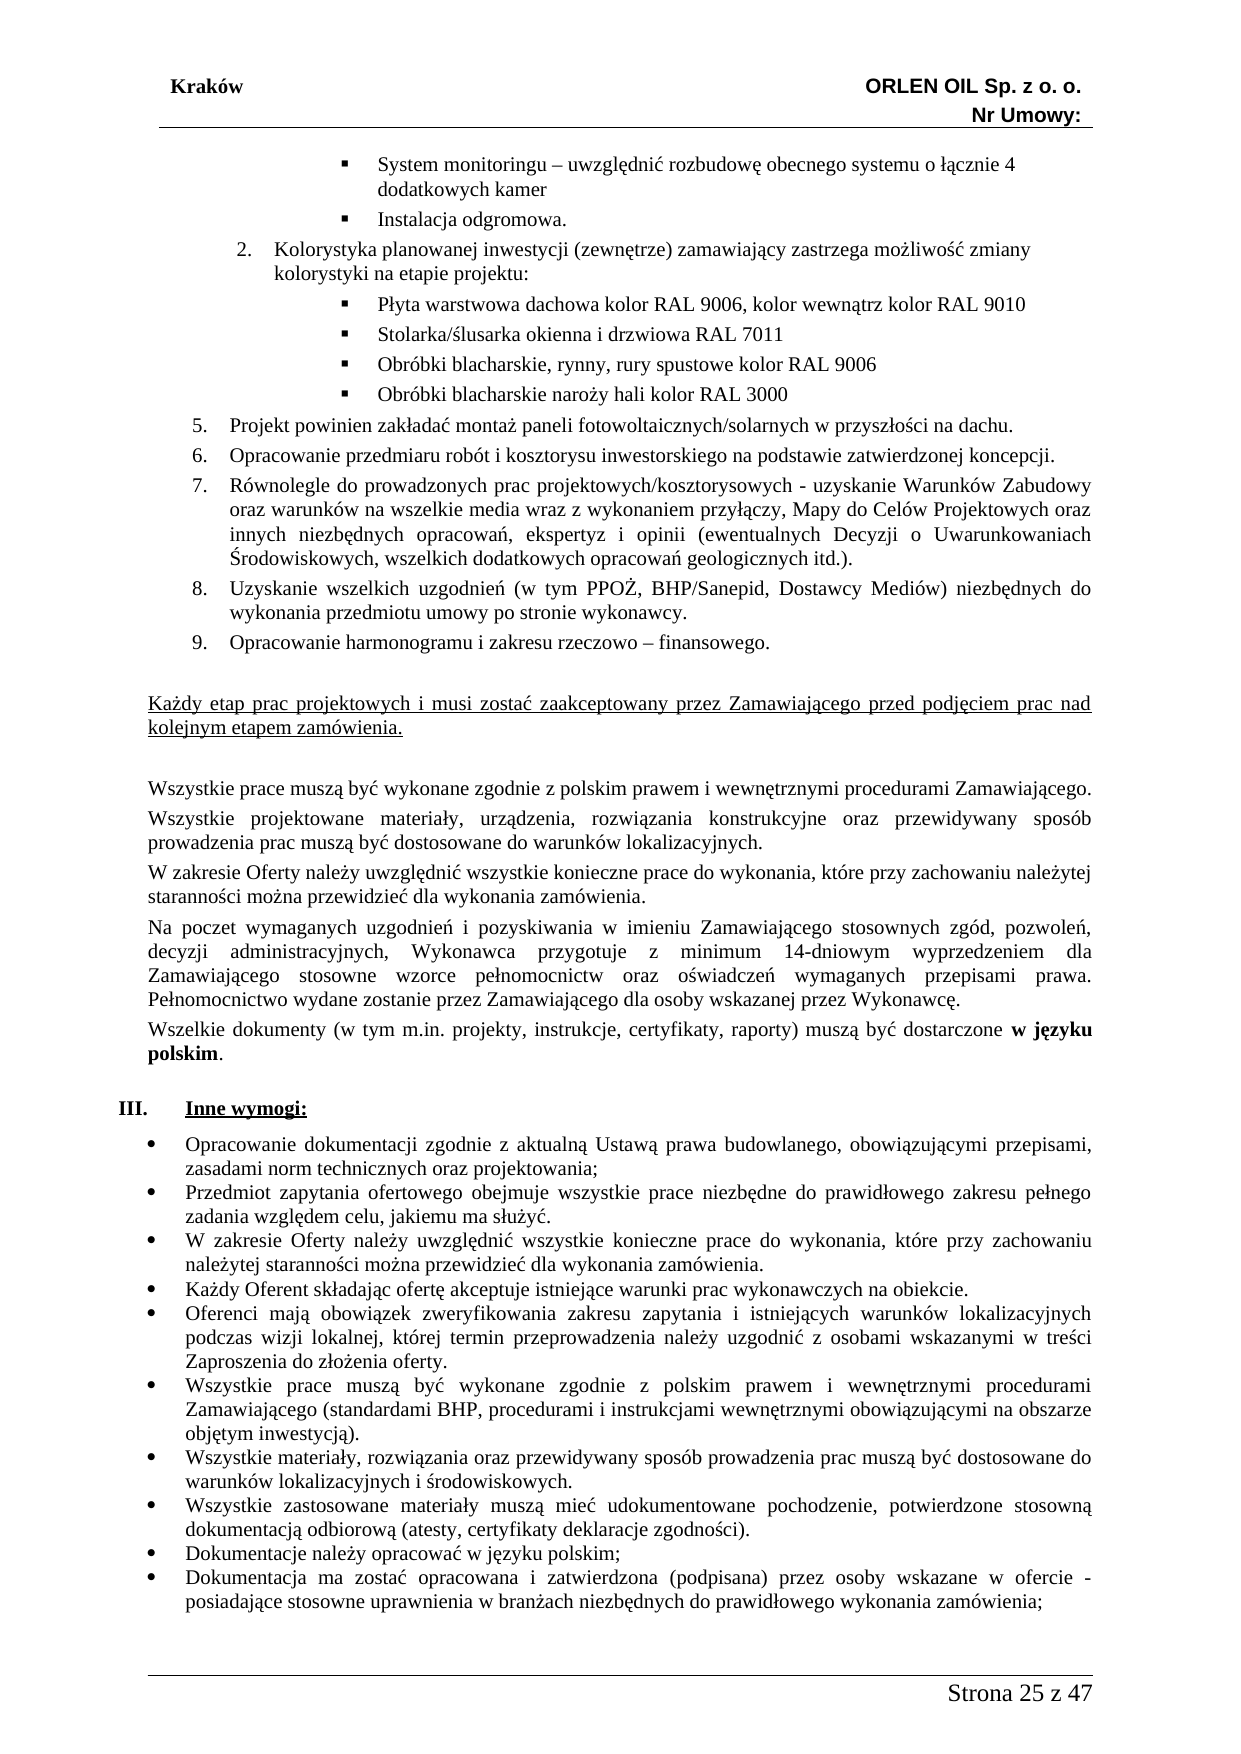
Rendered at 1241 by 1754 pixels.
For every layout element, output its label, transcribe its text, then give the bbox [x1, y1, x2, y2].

list Opracowanie dokumentacji zgodnie z aktualną Ustawą prawa budowlanego, obowiązującymi przepisami, zasadami norm technicznych oraz projektowania; [148, 1132, 1093, 1180]
list Każdy Oferent składając ofertę akceptuje istniejące warunki prac wykonawczych na obiekcie. [148, 1276, 1093, 1301]
list Inne wymogi: [148, 1096, 1093, 1119]
list Projekt powinien zakładać montaż paneli fotowoltaicznych/solarnych w przyszłości na dachu. [192, 413, 1093, 437]
list W zakresie Oferty należy uwzględnić wszystkie konieczne prace do wykonania, które przy zachowaniu należytej staranności można przewidzieć dla wykonania zamówienia. [148, 1228, 1093, 1276]
text W zakresie Oferty należy uwzględnić wszystkie konieczne prace do wykonania, które przy zachowaniu należytej staranności można przewidzieć dla wykonania zamówienia. [148, 860, 1093, 908]
list Płyta warstwowa dachowa kolor RAL 9006, kolor wewnątrz kolor RAL 9010 [340, 291, 1093, 316]
list Równolegle do prowadzonych prac projektowych/kosztorysowych - uzyskanie Warunków Zabudowy oraz warunków na wszelkie media wraz z wykonaniem przyłączy, Mapy do Celów Projektowych oraz innych niezbędnych opracowań, ekspertyz i opinii (ewentualnych Decyzji o Uwarunkowaniach Środowiskowych, wszelkich dodatkowych opracowań geologicznych itd.). [192, 473, 1093, 569]
text Wszystkie prace muszą być wykonane zgodnie z polskim prawem i wewnętrznymi procedurami Zamawiającego. [148, 776, 1093, 799]
list Każdy etap prac projektowych i musi zostać zaakceptowany przez Zamawiającego przed podjęciem prac nad kolejnym etapem zamówienia. [148, 691, 1093, 739]
list System monitoringu – uwzględnić rozbudowę obecnego systemu o łącznie 4 dodatkowych kamer [340, 152, 1093, 201]
list Oferenci mają obowiązek zweryfikowania zakresu zapytania i istniejących warunków lokalizacyjnych podczas wizji lokalnej, której termin przeprowadzenia należy uzgodnić z osobami wskazanymi w treści Zaproszenia do złożenia oferty. [148, 1301, 1093, 1373]
text Wszystkie projektowane materiały, urządzenia, rozwiązania konstrukcyjne oraz przewidywany sposób prowadzenia prac muszą być dostosowane do warunków lokalizacyjnych. [148, 806, 1093, 854]
list Opracowanie harmonogramu i zakresu rzeczowo – finansowego. [192, 630, 1093, 654]
list Uzyskanie wszelkich uzgodnień (w tym PPOŻ, BHP/Sanepid, Dostawcy Mediów) niezbędnych do wykonania przedmiotu umowy po stronie wykonawcy. [192, 576, 1093, 624]
list Wszystkie materiały, rozwiązania oraz przewidywany sposób prowadzenia prac muszą być dostosowane do warunków lokalizacyjnych i środowiskowych. [148, 1445, 1093, 1493]
list Dokumentacje należy opracować w języku polskim; [148, 1541, 1093, 1565]
list Wszystkie prace muszą być wykonane zgodnie z polskim prawem i wewnętrznymi procedurami Zamawiającego (standardami BHP, procedurami i instrukcjami wewnętrznymi obowiązującymi na obszarze objętym inwestycją). [148, 1373, 1093, 1445]
text Na poczet wymaganych uzgodnień i pozyskiwania w imieniu Zamawiającego stosownych zgód, pozwoleń, decyzji administracyjnych, Wykonawca przygotuje z minimum 14-dniowym wyprzedzeniem dla Zamawiającego stosowne wzorce pełnomocnictw oraz oświadczeń wymaganych przepisami prawa. Pełnomocnictwo wydane zostanie przez Zamawiającego dla osoby wskazanej przez Wykonawcę. [148, 914, 1093, 1011]
list Kolorystyka planowanej inwestycji (zewnętrze) zamawiający zastrzega możliwość zmiany kolorystyki na etapie projektu: [236, 237, 1093, 285]
list Dokumentacja ma zostać opracowana i zatwierdzona (podpisana) przez osoby wskazane w ofercie - posiadające stosowne uprawnienia w branżach niezbędnych do prawidłowego wykonania zamówienia; [148, 1565, 1093, 1613]
list Opracowanie przedmiaru robót i kosztorysu inwestorskiego na podstawie zatwierdzonej koncepcji. [192, 443, 1093, 467]
list Przedmiot zapytania ofertowego obejmuje wszystkie prace niezbędne do prawidłowego zakresu pełnego zadania względem celu, jakiemu ma służyć. [148, 1180, 1093, 1228]
list Obróbki blacharskie, rynny, rury spustowe kolor RAL 9006 [340, 352, 1093, 376]
list Stolarka/ślusarka okienna i drzwiowa RAL 7011 [340, 322, 1093, 346]
list Instalacja odgromowa. [340, 207, 1093, 231]
list Obróbki blacharskie naroży hali kolor RAL 3000 [340, 382, 1093, 406]
text Wszelkie dokumenty (w tym m.in. projekty, instrukcje, certyfikaty, raporty) muszą być dostarczone w języku polskim. [148, 1017, 1093, 1065]
list Wszystkie zastosowane materiały muszą mieć udokumentowane pochodzenie, potwierdzone stosowną dokumentacją odbiorową (atesty, certyfikaty deklaracje zgodności). [148, 1493, 1093, 1541]
